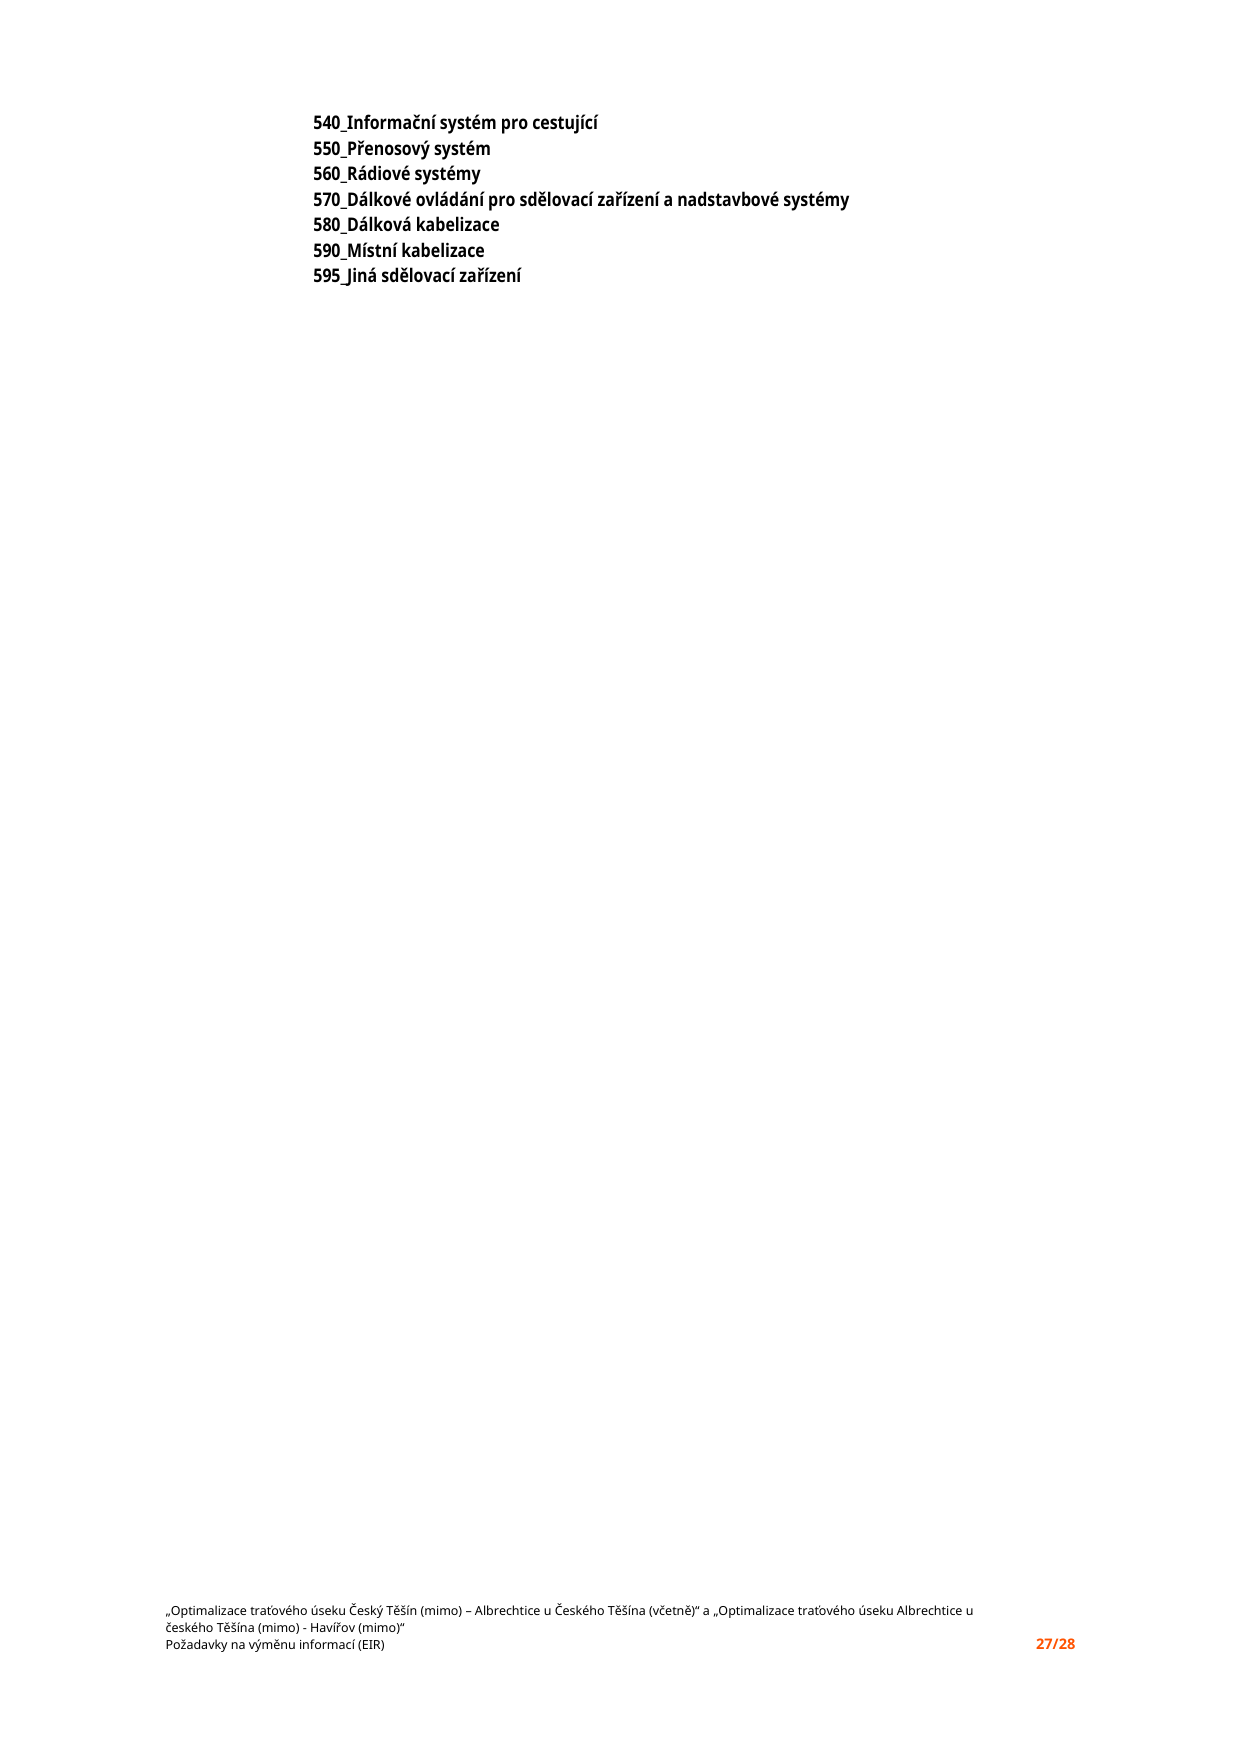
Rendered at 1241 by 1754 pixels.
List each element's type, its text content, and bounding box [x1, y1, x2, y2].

text 560_Rádiové systémy [313, 160, 1075, 186]
text 580_Dálková kabelizace [313, 211, 1075, 237]
text 550_Přenosový systém [313, 135, 1075, 160]
text 570_Dálkové ovládání pro sdělovací zařízení a nadstavbové systémy [313, 186, 1075, 211]
text 595_Jiná sdělovací zařízení [313, 262, 1075, 288]
text 540_Informační systém pro cestující [313, 109, 1075, 135]
text 590_Místní kabelizace [313, 237, 1075, 262]
